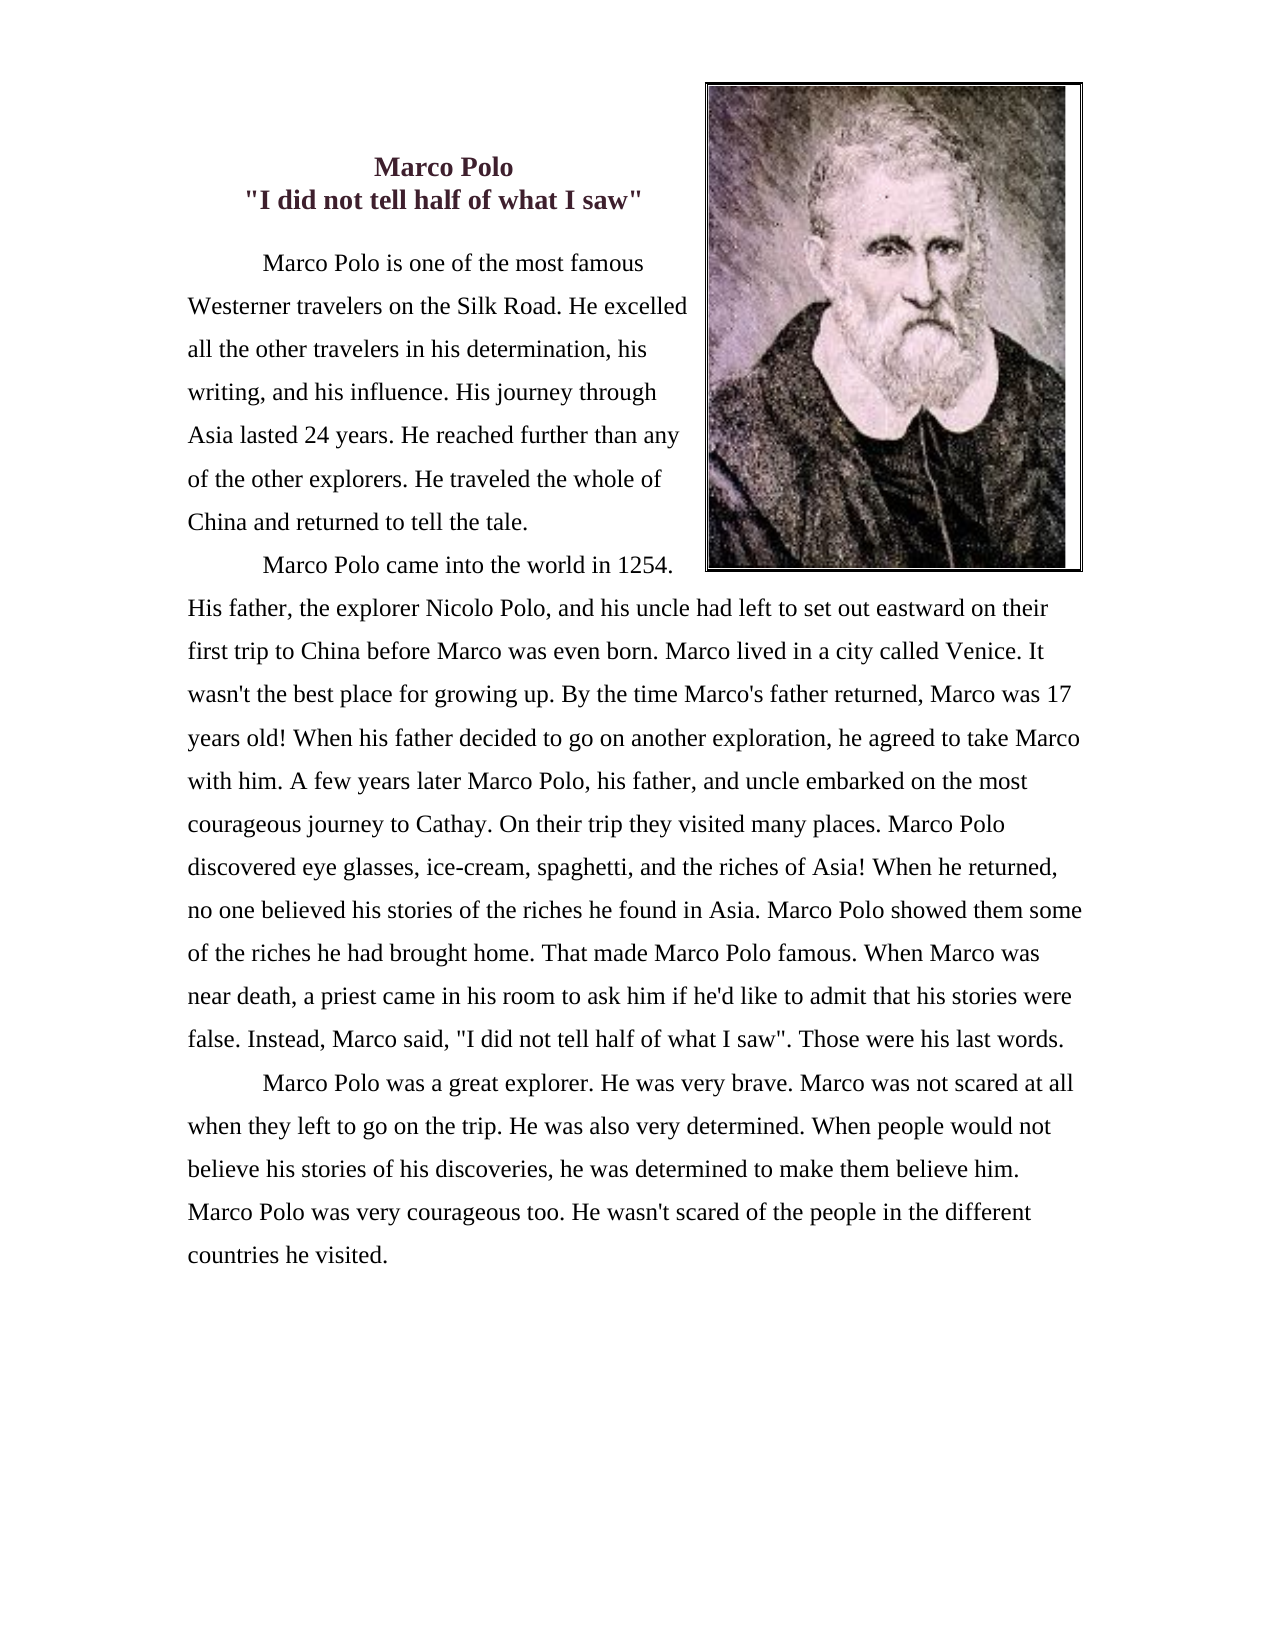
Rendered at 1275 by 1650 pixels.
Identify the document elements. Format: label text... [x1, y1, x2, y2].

text Marco Polo was a great explorer. He was very brave. Marco was not scared at all when they left to go on the trip. He was also very determined. When people would not believe his stories of his discoveries, he was determined to make them believe him. Marco Polo was very courageous too. He wasn't scared of the people in the different countries he visited. [187, 1068, 1087, 1269]
table_header [708, 85, 1080, 569]
picture [708, 86, 1066, 568]
text Marco Polo [187, 150, 705, 183]
text "I did not tell half of what I saw" [187, 183, 705, 215]
text Marco Polo came into the world in 1254. His father, the explorer Nicolo Polo, and his uncle had left to set out eastward on their first trip to China before Marco was even born. Marco lived in a city called Venice. It wasn't the best place for growing up. By the time Marco's father returned, Marco was 17 years old! When his father decided to go on another exploration, he agreed to take Marco with him. A few years later Marco Polo, his father, and uncle embarked on the most courageous journey to Cathay. On their trip they visited many places. Marco Polo discovered eye glasses, ice-cream, spaghetti, and the riches of Asia! When he returned, no one believed his stories of the riches he found in Asia. Marco Polo showed them some of the riches he had brought home. That made Marco Polo famous. When Marco was near death, a priest came in his room to ask him if he'd like to admit that his stories were false. Instead, Marco said, "I did not tell half of what I saw". Those were his last words. [187, 550, 1087, 1053]
text Marco Polo is one of the most famous Westerner travelers on the Silk Road. He excelled all the other travelers in his determination, his writing, and his influence. His journey through Asia lasted 24 years. He reached further than any of the other explorers. He traveled the whole of China and returned to tell the tale. [187, 248, 705, 536]
